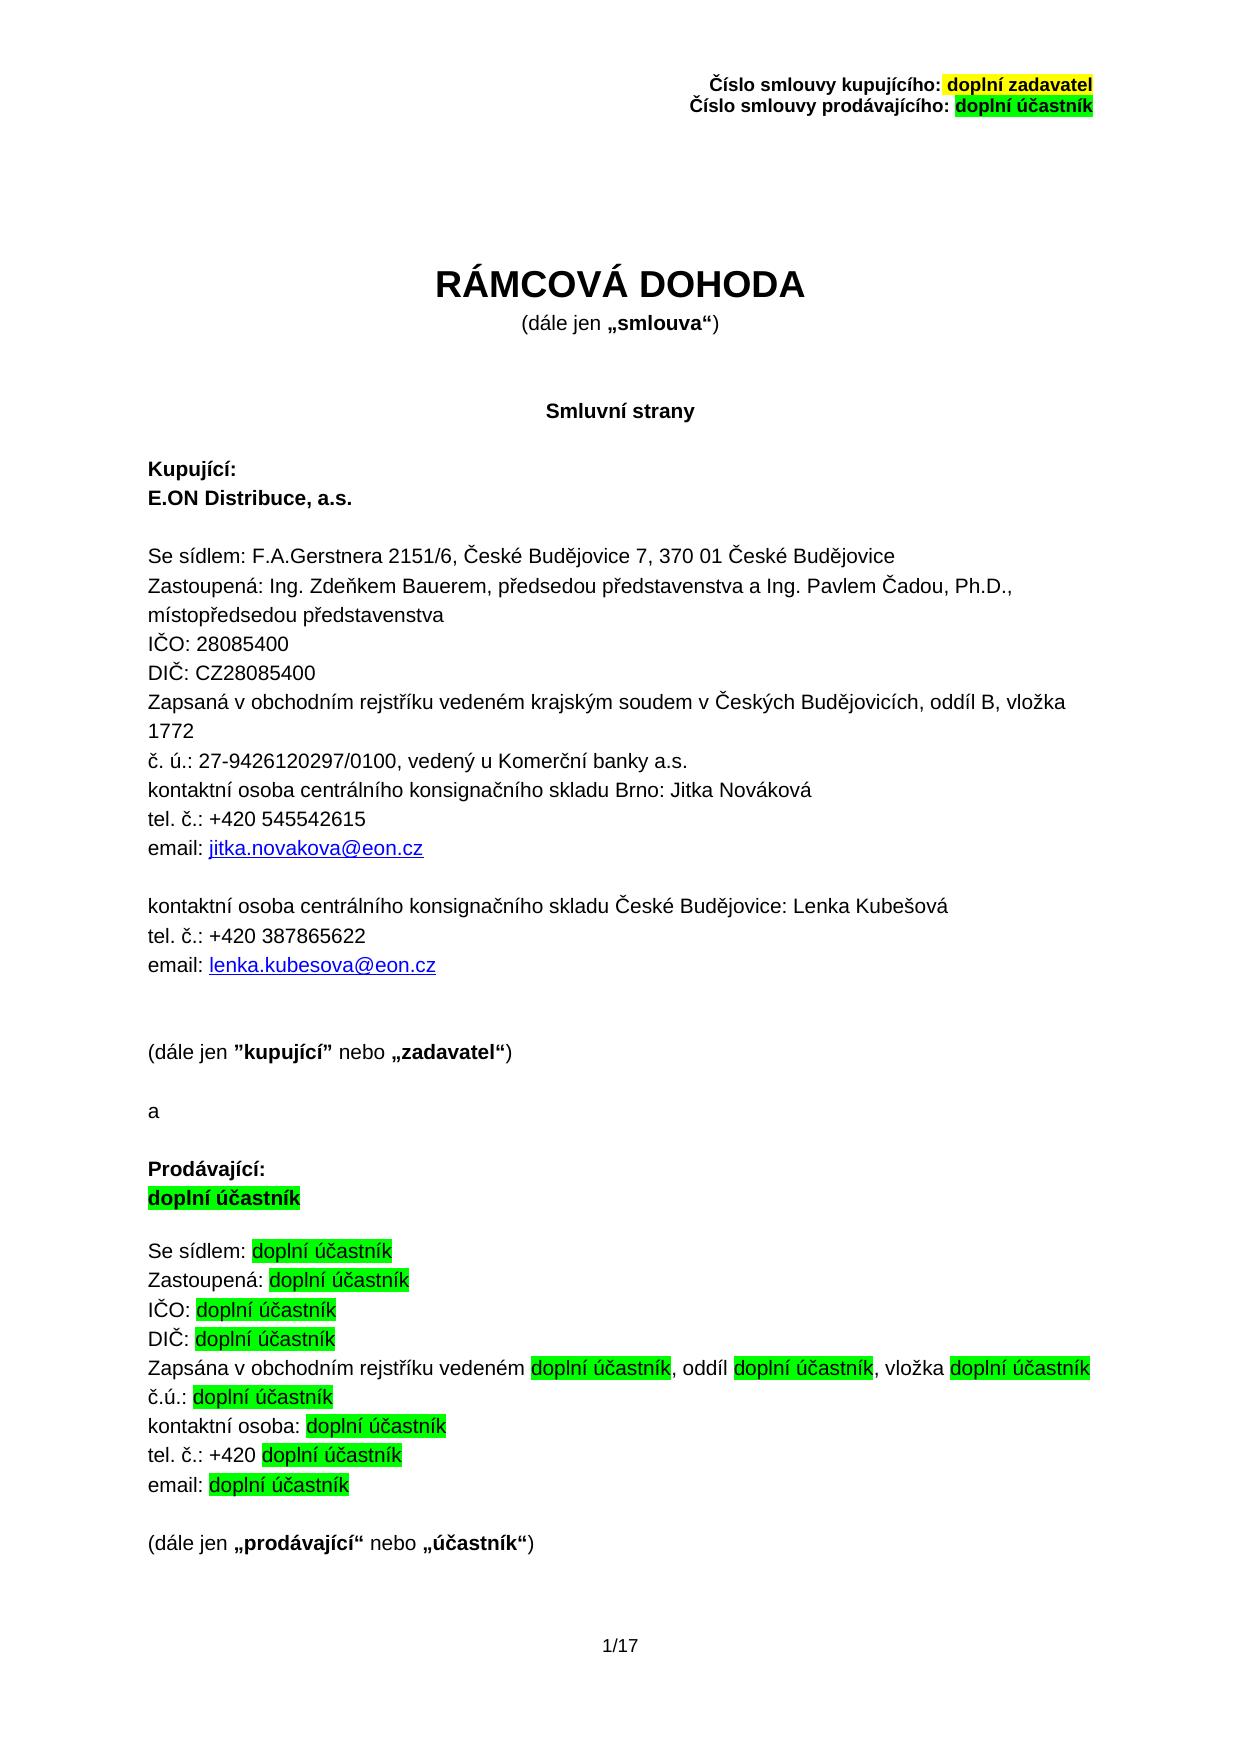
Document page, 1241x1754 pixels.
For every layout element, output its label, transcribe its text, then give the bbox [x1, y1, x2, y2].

text email: lenka.kubesova@eon.cz [148, 947, 1093, 977]
text kontaktní osoba centrálního konsignačního skladu České Budějovice: Lenka Kubešová [148, 889, 1093, 918]
text (dále jen „smlouva“) [148, 306, 1093, 335]
text doplní účastník [148, 1181, 1093, 1210]
text č.ú.: doplní účastník [148, 1380, 1093, 1409]
text email: doplní účastník [148, 1467, 1093, 1496]
text Se sídlem: F.A.Gerstnera 2151/6, České Budějovice 7, 370 01 České Budějovice [148, 539, 1093, 568]
text Smluvní strany [148, 393, 1093, 422]
text IČO: 28085400 [148, 627, 1093, 656]
text (dále jen „prodávající“ nebo „účastník“) [148, 1526, 1093, 1555]
text Prodávající: [148, 1152, 1093, 1181]
text kontaktní osoba centrálního konsignačního skladu Brno: Jitka Nováková [148, 772, 1093, 802]
text tel. č.: +420 387865622 [148, 918, 1093, 947]
text Se sídlem: doplní účastník [148, 1234, 1093, 1263]
text Zastoupená: doplní účastník [148, 1263, 1093, 1292]
text email: jitka.novakova@eon.cz [148, 831, 1093, 860]
text DIČ: doplní účastník [148, 1321, 1093, 1351]
text tel. č.: +420 545542615 [148, 802, 1093, 831]
text kontaktní osoba: doplní účastník [148, 1409, 1093, 1438]
text RÁMCOVÁ DOHODA [148, 263, 1093, 306]
text Zastoupená: Ing. Zdeňkem Bauerem, předsedou představenstva a Ing. Pavlem Čadou, Ph.D., místopředsedou představenstva [148, 568, 1093, 627]
text DIČ: CZ28085400 [148, 656, 1093, 685]
text č. ú.: 27-9426120297/0100, vedený u Komerční banky a.s. [148, 743, 1093, 772]
text (dále jen ”kupující” nebo „zadavatel“) [148, 1035, 1093, 1064]
text tel. č.: +420 doplní účastník [148, 1438, 1093, 1467]
text Kupující: [148, 452, 1093, 481]
text a [148, 1093, 1093, 1122]
text Zapsaná v obchodním rejstříku vedeném krajským soudem v Českých Budějovicích, oddíl B, vložka 1772 [148, 685, 1093, 743]
text E.ON Distribuce, a.s. [148, 481, 1093, 510]
text IČO: doplní účastník [148, 1292, 1093, 1321]
text Zapsána v obchodním rejstříku vedeném doplní účastník, oddíl doplní účastník, vložka doplní účastník [148, 1351, 1093, 1380]
